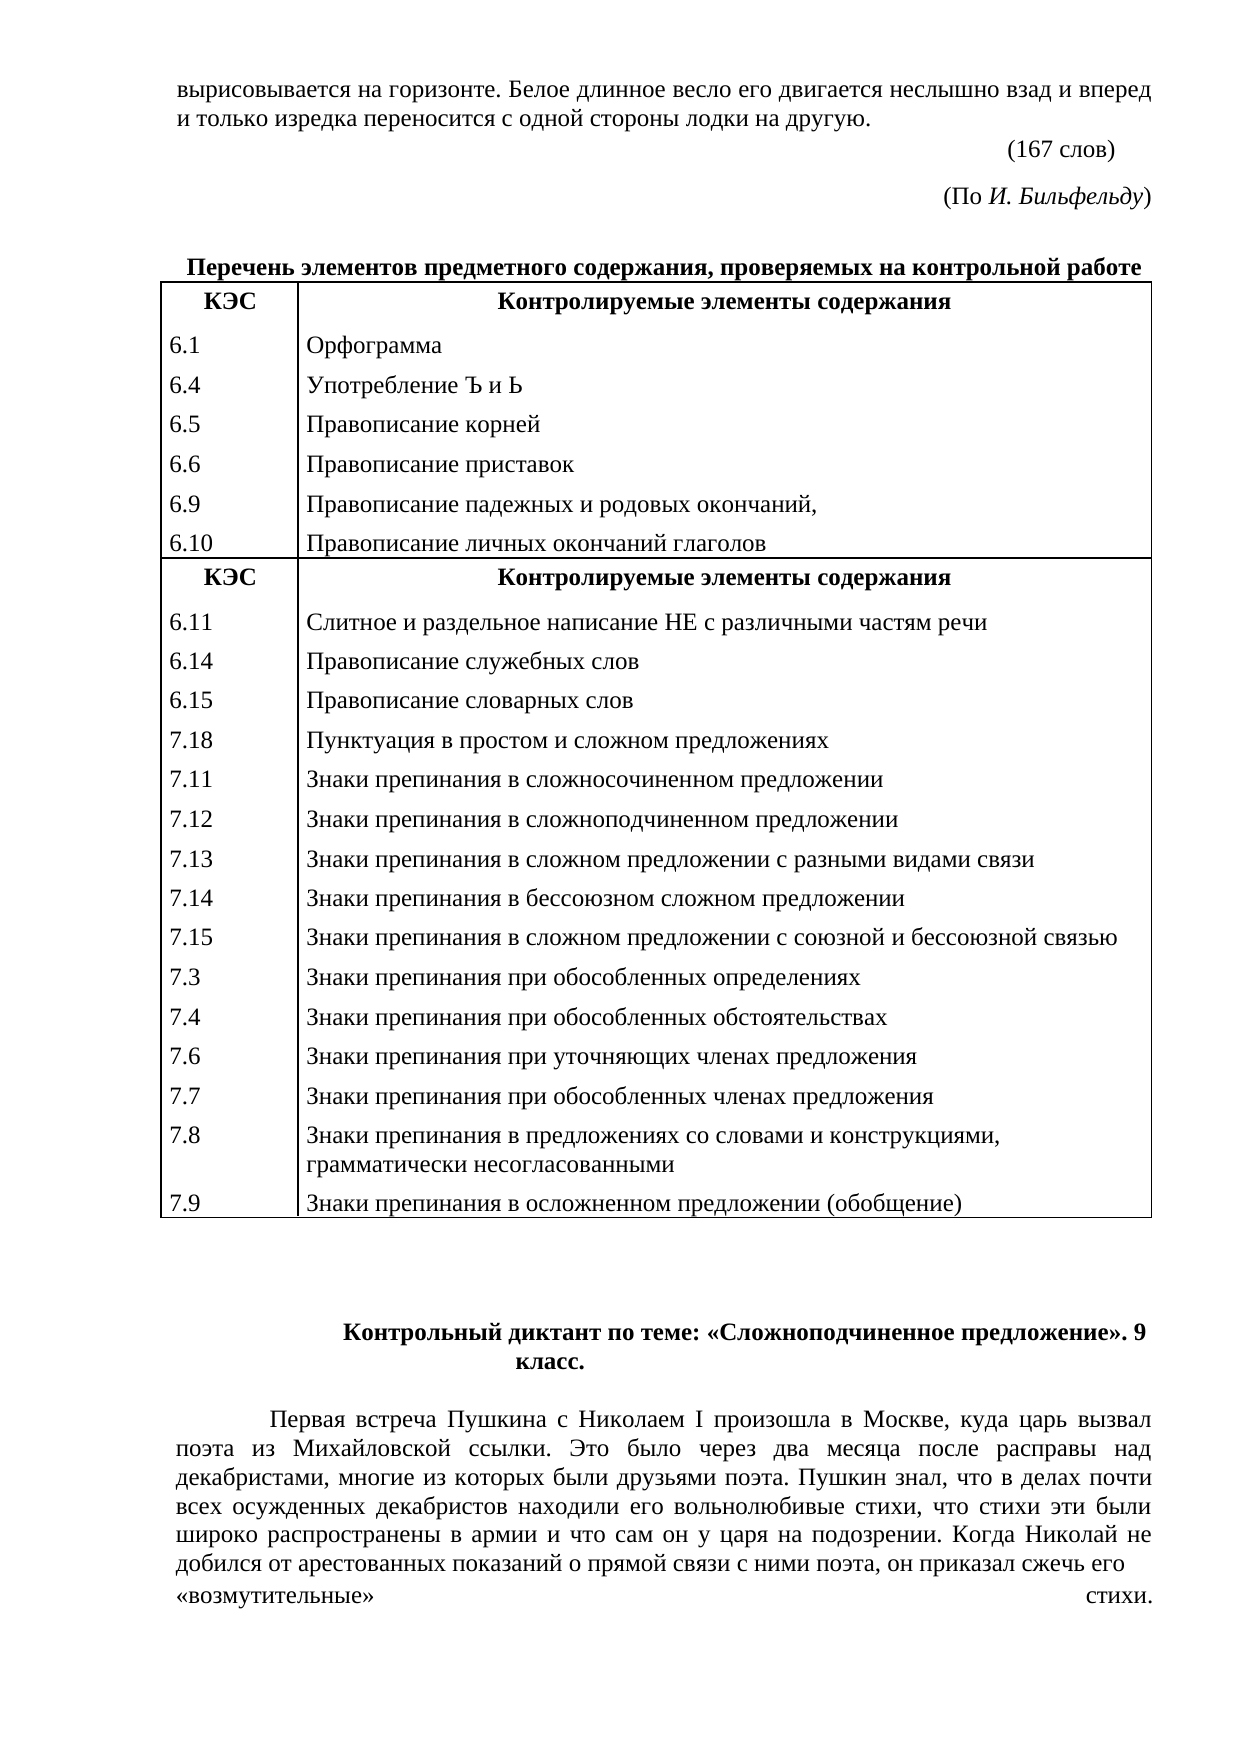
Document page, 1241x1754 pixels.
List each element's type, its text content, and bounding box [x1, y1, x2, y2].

table_cell Пунктуация в простом и сложном предложениях [299, 721, 1151, 754]
text (167 слов) [177, 134, 1115, 163]
table_cell Контролируемые элементы содержания [299, 559, 1151, 597]
text «возмутительные» стихи. [176, 1580, 1159, 1609]
table_cell 6.11 [162, 603, 297, 636]
table_cell 7.7 [162, 1077, 297, 1110]
text Перечень элементов предметного содержания, проверяемых на контрольной работе [177, 252, 1151, 281]
table_cell Знаки препинания в сложном предложении с разными видами связи [299, 840, 1151, 873]
table_cell 6.6 [162, 445, 297, 478]
table_cell 6.9 [162, 485, 297, 518]
table_header Контролируемые элементы содержания [299, 283, 1151, 320]
table_cell Слитное и раздельное написание НЕ с различными частям речи [299, 603, 1151, 636]
table_cell Правописание корней [299, 405, 1151, 439]
table_cell Знаки препинания при обособленных определениях [299, 958, 1151, 991]
table_cell Знаки препинания при обособленных обстоятельствах [299, 998, 1151, 1031]
table_cell 6.15 [162, 681, 297, 715]
table_cell 7.18 [162, 721, 297, 754]
table_cell Правописание падежных и родовых окончаний, [299, 485, 1151, 518]
table_cell 7.11 [162, 761, 297, 794]
table_cell 6.14 [162, 642, 297, 675]
table_cell 7.13 [162, 840, 297, 873]
table_cell 7.9 [162, 1184, 297, 1216]
table_cell Знаки препинания в сложном предложении с союзной и бессоюзной связью [299, 919, 1151, 952]
table_cell 7.8 [162, 1116, 297, 1177]
table_cell Орфограмма [299, 326, 1151, 359]
table_cell Знаки препинания в осложненном предложении (обобщение) [299, 1184, 1151, 1216]
table_header КЭС [162, 283, 297, 320]
table_cell 6.1 [162, 326, 297, 359]
table_cell Знаки препинания в бессоюзном сложном предложении [299, 879, 1151, 912]
table_cell Употребление Ъ и Ь [299, 366, 1151, 399]
table_cell Знаки препинания при уточняющих членах предложения [299, 1037, 1151, 1071]
table_cell Правописание приставок [299, 445, 1151, 478]
table_cell 6.4 [162, 366, 297, 399]
text (По И. Бильфельду) [177, 181, 1151, 210]
table_cell 6.5 [162, 405, 297, 439]
table_cell Знаки препинания в сложносочиненном предложении [299, 761, 1151, 794]
table_cell Правописание служебных слов [299, 642, 1151, 675]
table_cell 7.12 [162, 800, 297, 833]
table_cell Правописание словарных слов [299, 681, 1151, 715]
table_cell 7.6 [162, 1037, 297, 1071]
text Контрольный диктант по теме: «Сложноподчиненное предложение». 9 класс. [343, 1317, 1159, 1374]
table_cell 7.4 [162, 998, 297, 1031]
text Первая встреча Пушкина с Николаем I произошла в Москве, куда царь вызвал поэта из Михайловской ссылки. Это было через два месяца после расправы над декабристами, многие из которых были друзьями поэта. Пушкин знал, что в делах почти всех осужденных декабристов находили его вольнолюбивые стихи, что стихи эти были широко распространены в армии и что сам он у царя на подозрении. Когда Николай не добился от арестованных показаний о прямой связи с ними поэта, он приказал сжечь его [176, 1404, 1153, 1577]
table_cell Знаки препинания в сложноподчиненном предложении [299, 800, 1151, 833]
table_cell Правописание личных окончаний глаголов [299, 524, 1151, 557]
table_cell Знаки препинания в предложениях со словами и конструкциями, грамматически несогласованными [299, 1116, 1151, 1177]
table_cell 7.15 [162, 919, 297, 952]
table_cell 6.10 [162, 524, 297, 557]
table_cell 7.3 [162, 958, 297, 991]
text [176, 74, 1153, 131]
table_cell КЭС [162, 559, 297, 597]
table_cell 7.14 [162, 879, 297, 912]
table_cell Знаки препинания при обособленных членах предложения [299, 1077, 1151, 1110]
